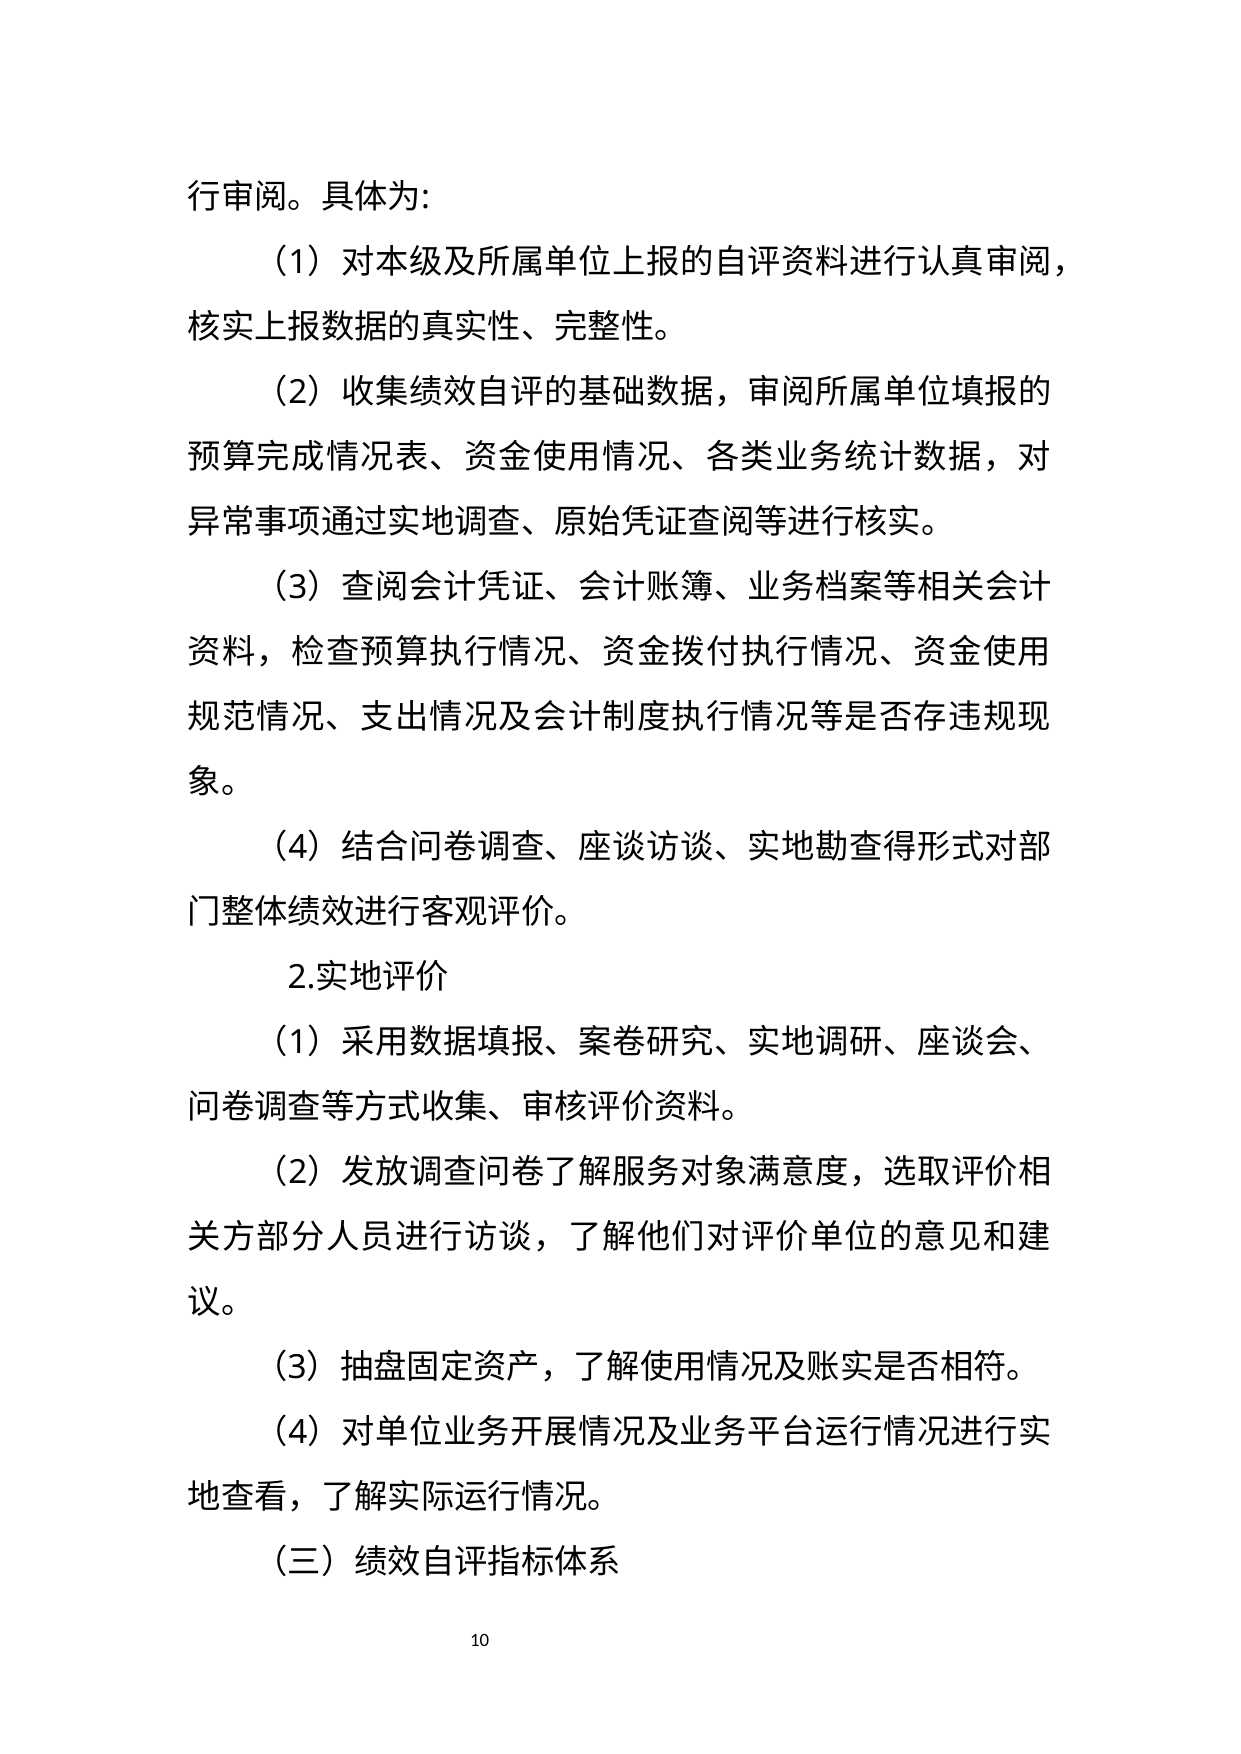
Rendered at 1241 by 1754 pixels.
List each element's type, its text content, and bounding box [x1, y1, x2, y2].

text （3）抽盘固定资产，了解使用情况及账实是否相符。 [187, 1332, 1053, 1397]
text （4）对单位业务开展情况及业务平台运行情况进行实地查看，了解实际运行情况。 [187, 1397, 1053, 1527]
text （3）查阅会计凭证、会计账簿、业务档案等相关会计资料，检查预算执行情况、资金拨付执行情况、资金使用规范情况、支出情况及会计制度执行情况等是否存违规现象。 [187, 552, 1053, 812]
text （1）采用数据填报、案卷研究、实地调研、座谈会、问卷调查等方式收集、审核评价资料。 [187, 1007, 1053, 1137]
text （1）对本级及所属单位上报的自评资料进行认真审阅，核实上报数据的真实性、完整性。 [187, 227, 1053, 357]
text （2）收集绩效自评的基础数据，审阅所属单位填报的预算完成情况表、资金使用情况、各类业务统计数据，对异常事项通过实地调查、原始凭证查阅等进行核实。 [187, 357, 1053, 552]
text 2.实地评价 [187, 942, 1053, 1007]
text （4）结合问卷调查、座谈访谈、实地勘查得形式对部门整体绩效进行客观评价。 [187, 812, 1053, 942]
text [187, 162, 1053, 227]
text （三）绩效自评指标体系 [187, 1527, 1053, 1592]
text （2）发放调查问卷了解服务对象满意度，选取评价相关方部分人员进行访谈，了解他们对评价单位的意见和建议。 [187, 1137, 1053, 1332]
